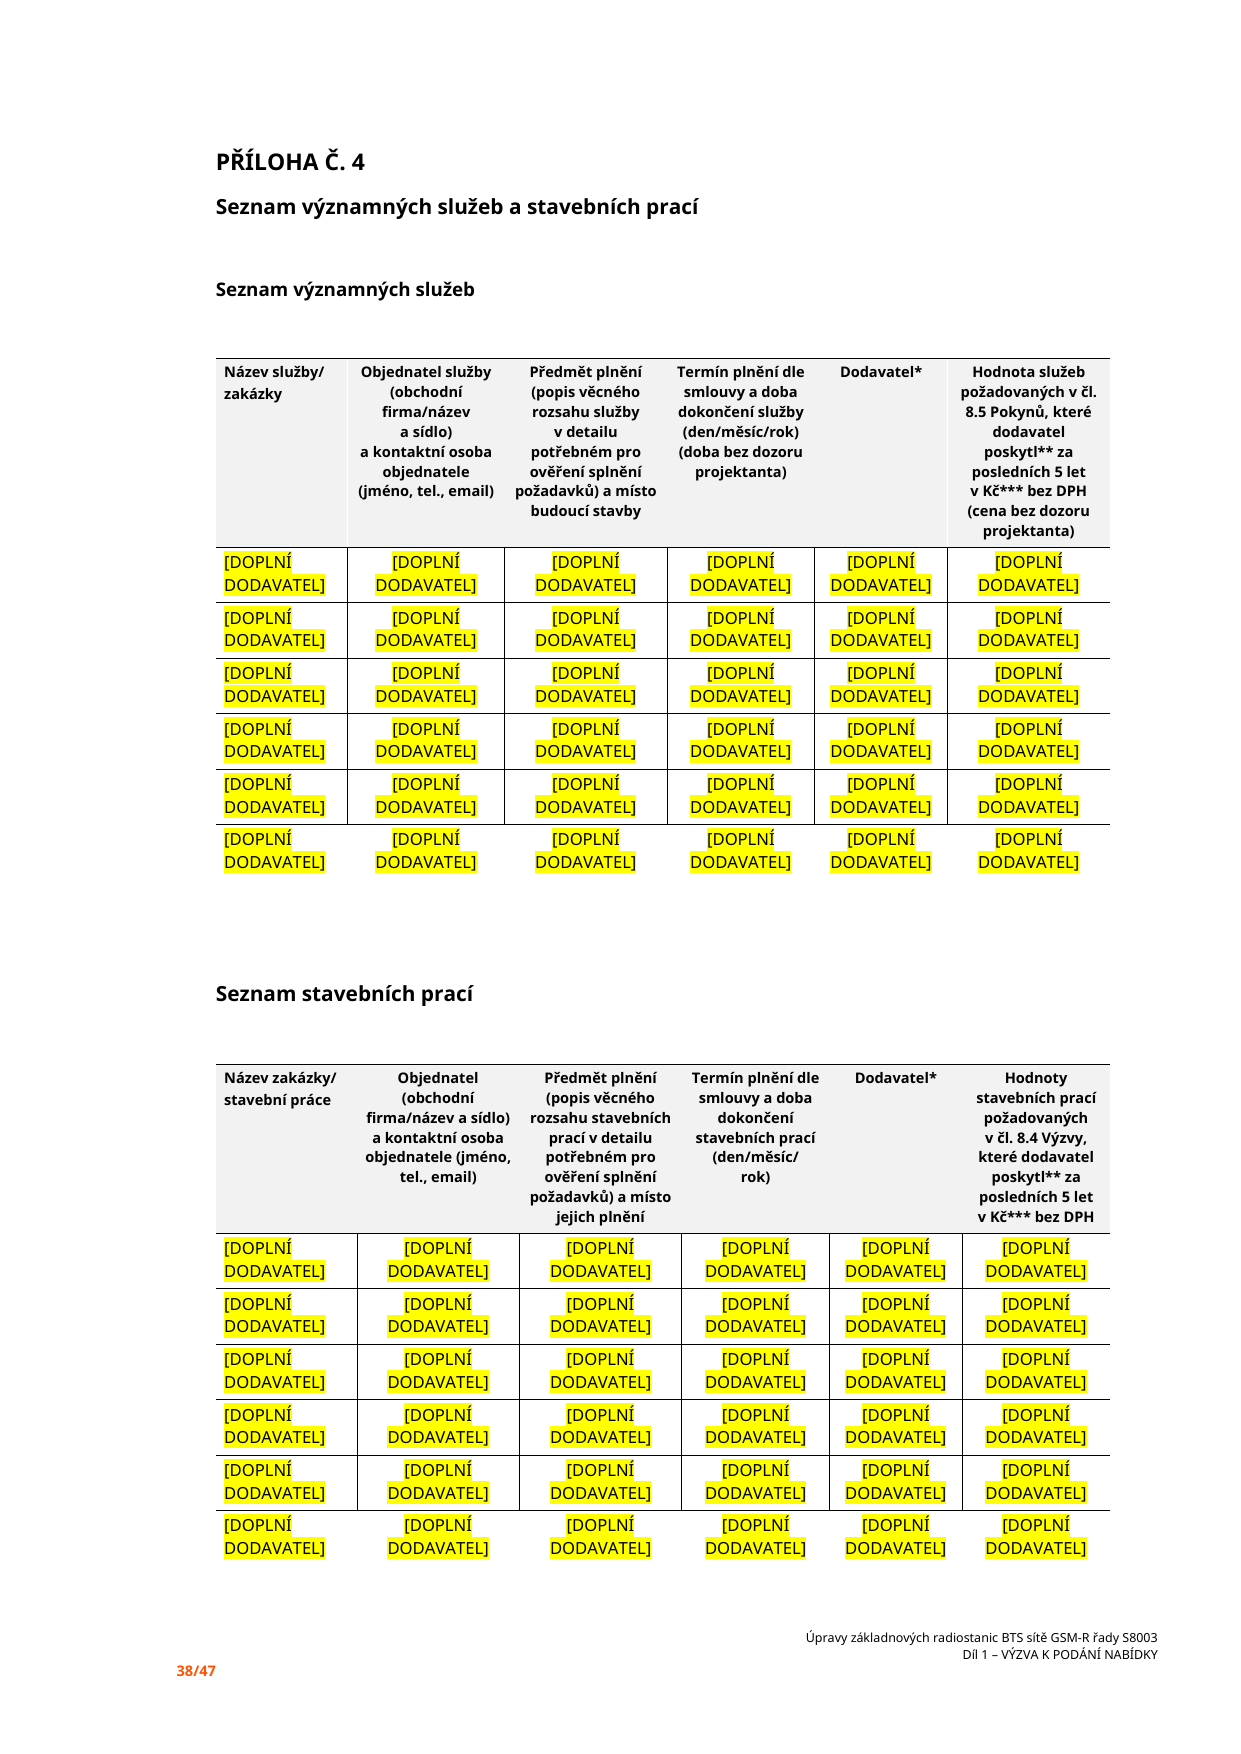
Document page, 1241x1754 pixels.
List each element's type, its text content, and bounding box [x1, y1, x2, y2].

text Seznam stavebních prací [216, 979, 1122, 1008]
table_cell [DOPLNÍ DODAVATEL] [682, 1345, 829, 1399]
table_cell [DOPLNÍ DODAVATEL] [505, 714, 667, 768]
table_cell [DOPLNÍ DODAVATEL] [505, 659, 667, 713]
table_cell [DOPLNÍ DODAVATEL] [963, 1289, 1110, 1344]
table_cell [DOPLNÍ DODAVATEL] [348, 548, 504, 602]
table_cell [DOPLNÍ DODAVATEL] [948, 770, 1110, 824]
table_cell [DOPLNÍ DODAVATEL] [815, 548, 947, 602]
table_cell [DOPLNÍ DODAVATEL] [216, 1456, 357, 1510]
table_cell [DOPLNÍ DODAVATEL] [216, 1234, 357, 1288]
table_cell [DOPLNÍ DODAVATEL] [520, 1345, 681, 1399]
table_cell [DOPLNÍ DODAVATEL] [682, 1234, 829, 1288]
table_cell [DOPLNÍ DODAVATEL] [216, 1400, 357, 1454]
table_header Název zakázky/ stavební práce [216, 1065, 357, 1233]
table_cell [DOPLNÍ DODAVATEL] [358, 1289, 519, 1344]
table_header Název služby/ zakázky [216, 359, 347, 547]
table_cell [DOPLNÍ DODAVATEL] [216, 1345, 357, 1399]
table_cell [DOPLNÍ DODAVATEL] [963, 1456, 1110, 1510]
text Příloha č. 4 [216, 146, 1122, 177]
table_cell [DOPLNÍ DODAVATEL] [830, 1234, 962, 1288]
table_cell [DOPLNÍ DODAVATEL] [948, 825, 1110, 879]
table_cell [DOPLNÍ DODAVATEL] [948, 659, 1110, 713]
table_cell [DOPLNÍ DODAVATEL] [815, 714, 947, 768]
table_header Dodavatel* [814, 359, 947, 547]
table_cell [DOPLNÍ DODAVATEL] [216, 825, 347, 879]
table_cell [DOPLNÍ DODAVATEL] [815, 603, 947, 658]
table_cell [DOPLNÍ DODAVATEL] [948, 548, 1110, 602]
table_cell [DOPLNÍ DODAVATEL] [948, 603, 1110, 658]
table_cell [DOPLNÍ DODAVATEL] [520, 1234, 681, 1288]
table_header Předmět plnění (popis věcného rozsahu stavebních prací v detailu potřebném pro ověření splnění požadavků) a místo jejich plnění [519, 1065, 682, 1233]
table_cell [DOPLNÍ DODAVATEL] [216, 1289, 357, 1344]
table_header Předmět plnění (popis věcného rozsahu služby v detailu potřebném pro ověření splnění požadavků) a místo budoucí stavby [504, 359, 667, 547]
table_cell [DOPLNÍ DODAVATEL] [815, 770, 947, 824]
table_cell [DOPLNÍ DODAVATEL] [830, 1345, 962, 1399]
table_header Dodavatel* [829, 1065, 962, 1233]
table_cell [DOPLNÍ DODAVATEL] [504, 825, 667, 879]
table_header Termín plnění dle smlouvy a doba dokončení služby (den/měsíc/rok) (doba bez dozoru projektanta) [667, 359, 814, 547]
table_cell [DOPLNÍ DODAVATEL] [829, 1511, 962, 1565]
table_cell [DOPLNÍ DODAVATEL] [814, 825, 947, 879]
table_cell [DOPLNÍ DODAVATEL] [348, 603, 504, 658]
table_cell [DOPLNÍ DODAVATEL] [815, 659, 947, 713]
table_cell [DOPLNÍ DODAVATEL] [348, 659, 504, 713]
text Seznam významných služeb [216, 277, 1122, 302]
table_cell [DOPLNÍ DODAVATEL] [357, 1511, 519, 1565]
table_cell [DOPLNÍ DODAVATEL] [505, 770, 667, 824]
table_cell [DOPLNÍ DODAVATEL] [216, 548, 347, 602]
table_cell [DOPLNÍ DODAVATEL] [358, 1345, 519, 1399]
table_cell [DOPLNÍ DODAVATEL] [682, 1400, 829, 1454]
table_cell [DOPLNÍ DODAVATEL] [520, 1289, 681, 1344]
table_cell [DOPLNÍ DODAVATEL] [348, 770, 504, 824]
table_cell [DOPLNÍ DODAVATEL] [348, 825, 504, 879]
table_cell [DOPLNÍ DODAVATEL] [830, 1289, 962, 1344]
table_cell [DOPLNÍ DODAVATEL] [216, 603, 347, 658]
table_header Hodnota služeb požadovaných v čl. 8.5 Pokynů, které dodavatel poskytl** za posledních 5 let v Kč*** bez DPH (cena bez dozoru projektanta) [948, 359, 1110, 547]
table_cell [DOPLNÍ DODAVATEL] [668, 548, 814, 602]
table_cell [DOPLNÍ DODAVATEL] [216, 714, 347, 768]
table_cell [DOPLNÍ DODAVATEL] [520, 1400, 681, 1454]
table_cell [DOPLNÍ DODAVATEL] [682, 1511, 829, 1565]
table_cell [DOPLNÍ DODAVATEL] [348, 714, 504, 768]
table_cell [DOPLNÍ DODAVATEL] [216, 770, 347, 824]
table_cell [DOPLNÍ DODAVATEL] [668, 770, 814, 824]
table_cell [DOPLNÍ DODAVATEL] [963, 1234, 1110, 1288]
table_cell [DOPLNÍ DODAVATEL] [505, 548, 667, 602]
table_cell [DOPLNÍ DODAVATEL] [963, 1400, 1110, 1454]
table_cell [DOPLNÍ DODAVATEL] [682, 1289, 829, 1344]
table_cell [DOPLNÍ DODAVATEL] [358, 1400, 519, 1454]
table_cell [DOPLNÍ DODAVATEL] [520, 1456, 681, 1510]
table_cell [DOPLNÍ DODAVATEL] [948, 714, 1110, 768]
table_cell [DOPLNÍ DODAVATEL] [358, 1234, 519, 1288]
table_header Termín plnění dle smlouvy a doba dokončení stavebních prací (den/měsíc/ rok) [682, 1065, 829, 1233]
table_cell [DOPLNÍ DODAVATEL] [963, 1345, 1110, 1399]
text Seznam významných služeb a stavebních prací [216, 192, 1122, 221]
table_cell [DOPLNÍ DODAVATEL] [668, 659, 814, 713]
table_header Objednatel (obchodní firma/název a sídlo) a kontaktní osoba objednatele (jméno, tel., email) [357, 1065, 519, 1233]
table_cell [DOPLNÍ DODAVATEL] [668, 603, 814, 658]
table_cell [DOPLNÍ DODAVATEL] [216, 1511, 357, 1565]
table_cell [DOPLNÍ DODAVATEL] [668, 714, 814, 768]
table_cell [DOPLNÍ DODAVATEL] [830, 1456, 962, 1510]
table_header Hodnoty stavebních prací požadovaných v čl. 8.4 Výzvy, které dodavatel poskytl** za posledních 5 let v Kč*** bez DPH [962, 1065, 1110, 1233]
table_cell [DOPLNÍ DODAVATEL] [962, 1511, 1110, 1565]
table_cell [DOPLNÍ DODAVATEL] [830, 1400, 962, 1454]
table_cell [DOPLNÍ DODAVATEL] [519, 1511, 682, 1565]
table_cell [DOPLNÍ DODAVATEL] [505, 603, 667, 658]
table_header Objednatel služby (obchodní firma/název a sídlo) a kontaktní osoba objednatele (jméno, tel., email) [348, 359, 504, 547]
table_cell [DOPLNÍ DODAVATEL] [216, 659, 347, 713]
table_cell [DOPLNÍ DODAVATEL] [358, 1456, 519, 1510]
table_cell [DOPLNÍ DODAVATEL] [667, 825, 814, 879]
table_cell [DOPLNÍ DODAVATEL] [682, 1456, 829, 1510]
